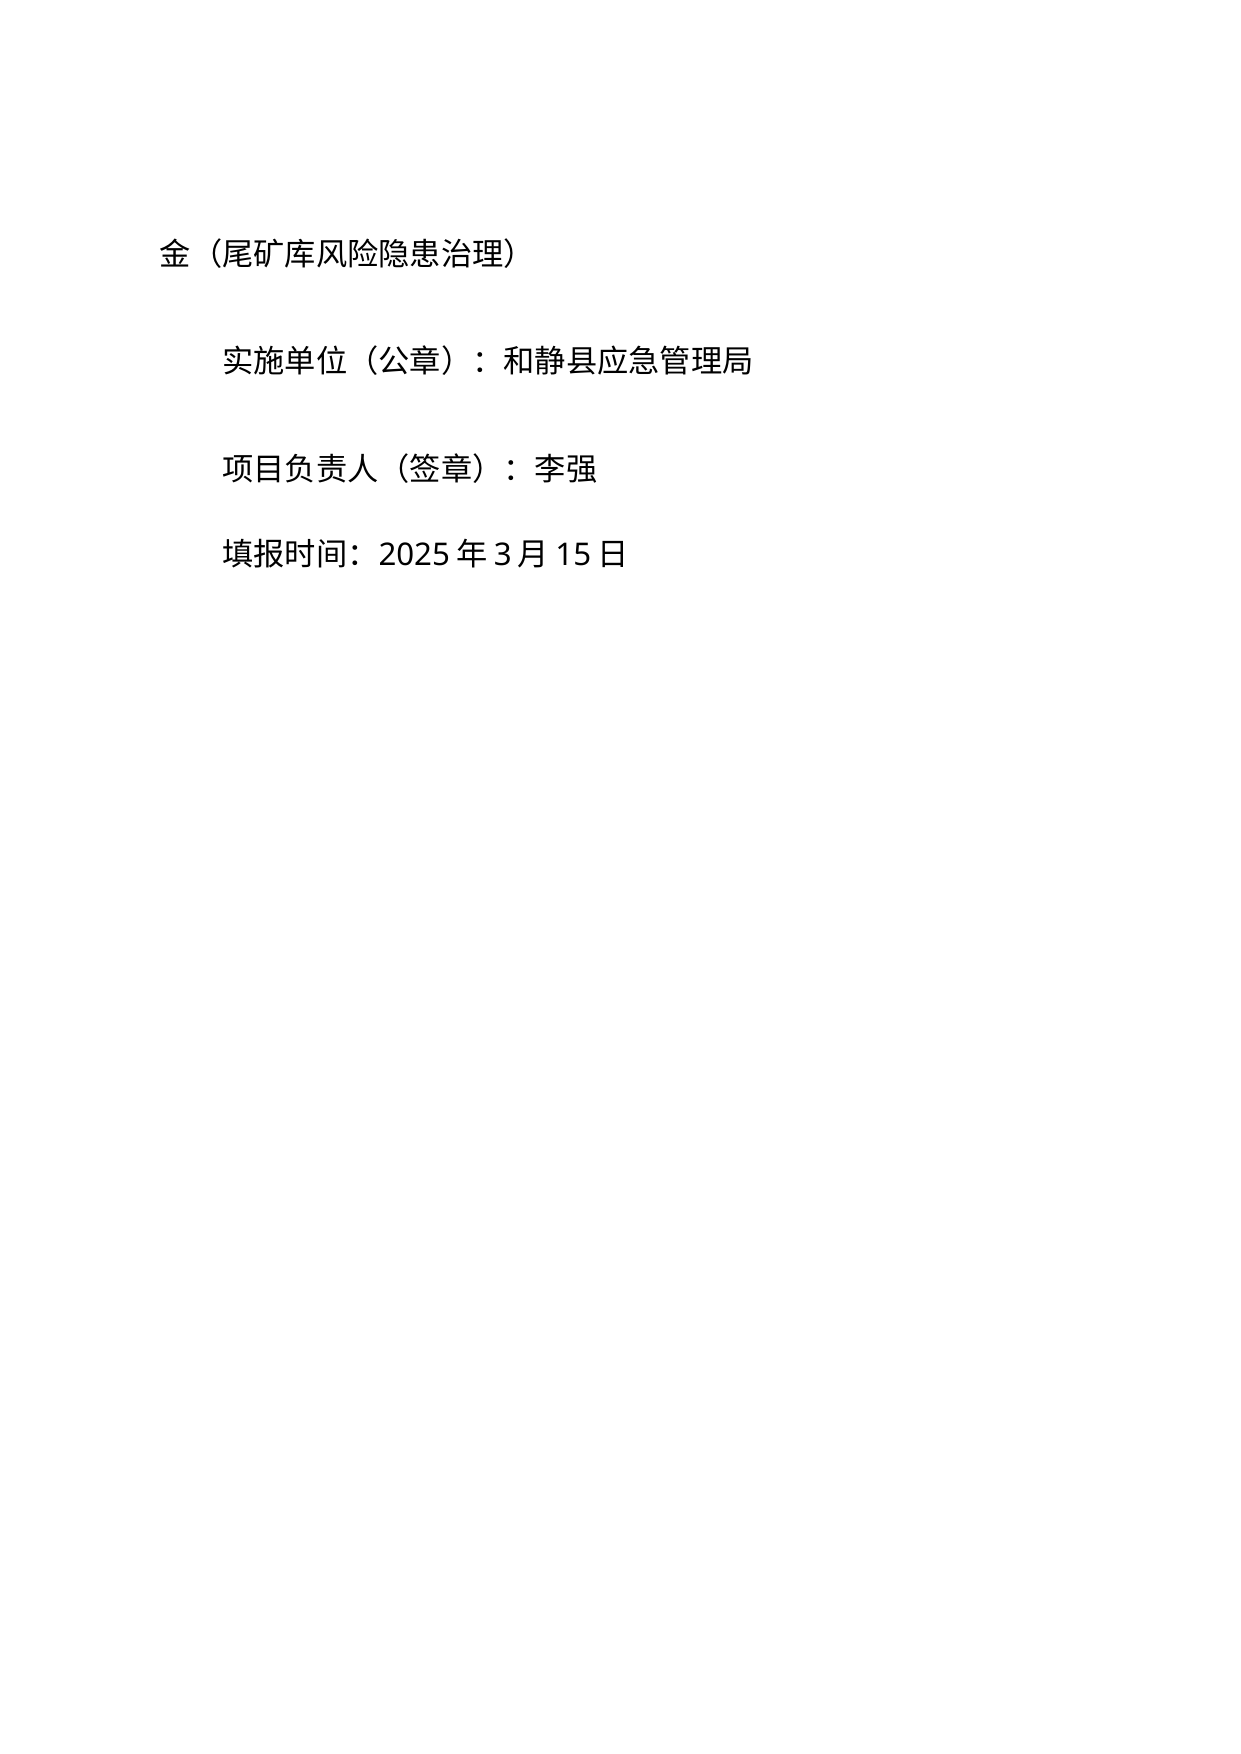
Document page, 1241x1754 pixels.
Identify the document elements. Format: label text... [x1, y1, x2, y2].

text 填报时间：2025年3月15日 [159, 509, 1081, 594]
text 实施单位（公章）：和静县应急管理局 [159, 316, 1081, 401]
text 项目负责人（签章）：李强 [159, 424, 1081, 509]
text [159, 209, 1081, 294]
